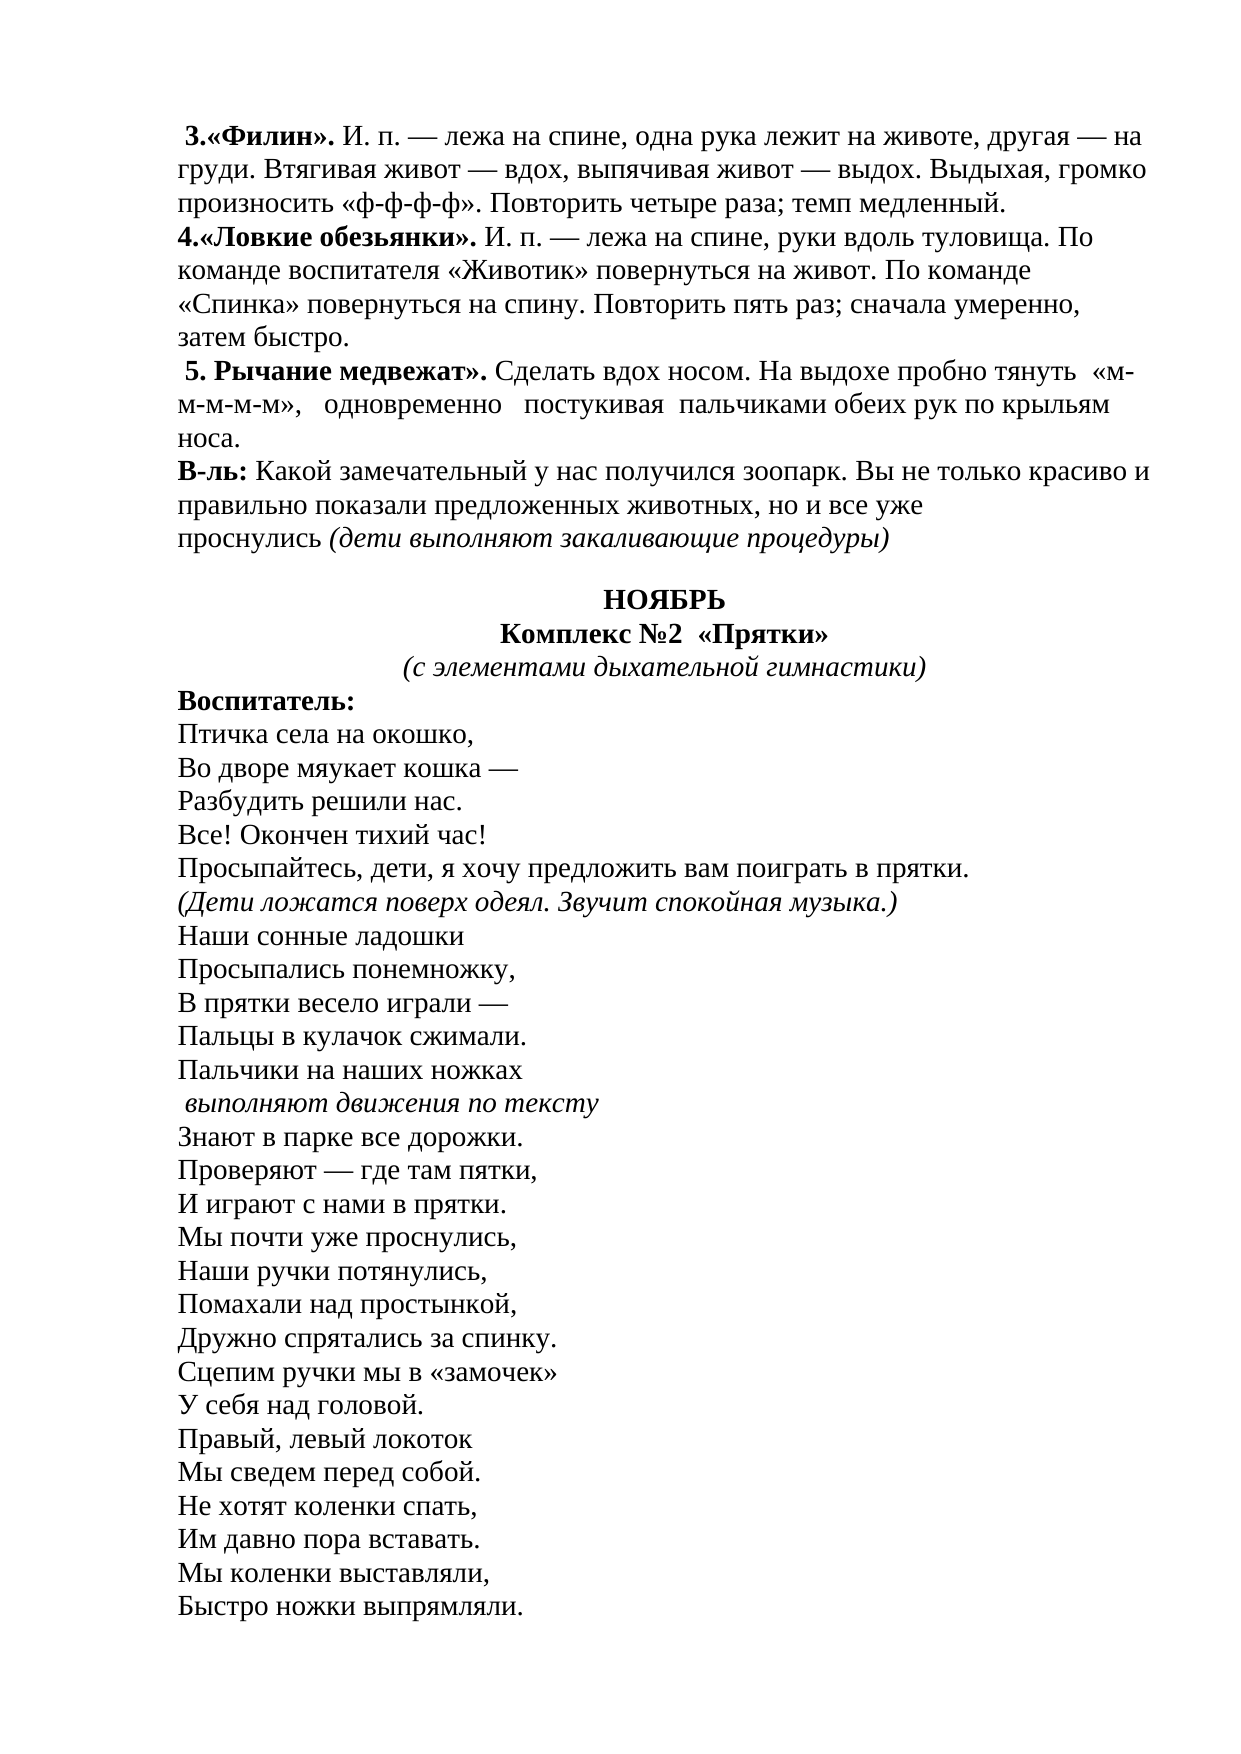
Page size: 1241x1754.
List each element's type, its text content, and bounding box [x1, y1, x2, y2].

text Помахали над простынкой, [177, 1287, 1152, 1320]
text (с элементами дыхательной гимнастики) [177, 649, 1152, 683]
text Сцепим ручки мы в «замочек» [177, 1354, 1152, 1387]
text Быстро ножки выпрямляли. [177, 1588, 1152, 1622]
text Проверяют — где там пятки, [177, 1152, 1152, 1186]
text Дружно спрятались за спинку. [177, 1320, 1152, 1354]
text В прятки весело играли — [177, 985, 1152, 1018]
text Им давно пора вставать. [177, 1521, 1152, 1555]
text Птичка села на окошко, [177, 716, 1152, 750]
text Мы коленки выставляли, [177, 1555, 1152, 1588]
text выполняют движения по тексту [177, 1085, 1152, 1119]
text Наши сонные ладошки [177, 918, 1152, 951]
text Во дворе мяукает кошка — [177, 750, 1152, 783]
text Пальчики на наших ножках [177, 1052, 1152, 1085]
text Все! Окончен тихий час! [177, 817, 1152, 851]
text Не хотят коленки спать, [177, 1488, 1152, 1521]
text Просыпайтесь, дети, я хочу предложить вам поиграть в прятки. [177, 851, 1152, 884]
text Знают в парке все дорожки. [177, 1119, 1152, 1152]
text 3.«Филин». И. п. — лежа на спине, одна рука лежит на животе, другая — на груди. Втягивая живот — вдох, выпячивая живот — выдох. Выдыхая, громко произносить «ф-ф-ф-ф». Повторить четыре раза; темп медленный. [177, 118, 1152, 219]
text Разбудить решили нас. [177, 783, 1152, 817]
text И играют с нами в прятки. [177, 1186, 1152, 1219]
text Правый, левый локоток [177, 1421, 1152, 1454]
text Просыпались понемножку, [177, 951, 1152, 985]
text Наши ручки потянулись, [177, 1253, 1152, 1287]
text Пальцы в кулачок сжимали. [177, 1018, 1152, 1052]
text Воспитатель: [177, 683, 1152, 716]
text Мы почти уже проснулись, [177, 1219, 1152, 1253]
text У себя над головой. [177, 1387, 1152, 1421]
text В-ль: Какой замечательный у нас получился зоопарк. Вы не только красиво и правильно показали предложенных животных, но и все уже проснулись (дети выполняют закаливающие процедуры) [177, 453, 1152, 554]
text 5. Рычание медвежат». Сделать вдох носом. На выдохе пробно тянуть «м-м-м-м-м», одновременно постукивая пальчиками обеих рук по крыльям носа. [177, 353, 1152, 453]
text 4.«Ловкие обезьянки». И. п. — лежа на спине, руки вдоль туловища. По команде воспитателя «Животик» повернуться на живот. По команде «Спинка» повернуться на спину. Повторить пять раз; сначала умеренно, затем быстро. [177, 219, 1152, 353]
text Комплекс №2 «Прятки» [177, 616, 1152, 649]
text Мы сведем перед собой. [177, 1454, 1152, 1488]
text (Дети ложатся поверх одеял. Звучит спокойная музыка.) [177, 884, 1152, 918]
text НОЯБРЬ [177, 582, 1152, 616]
